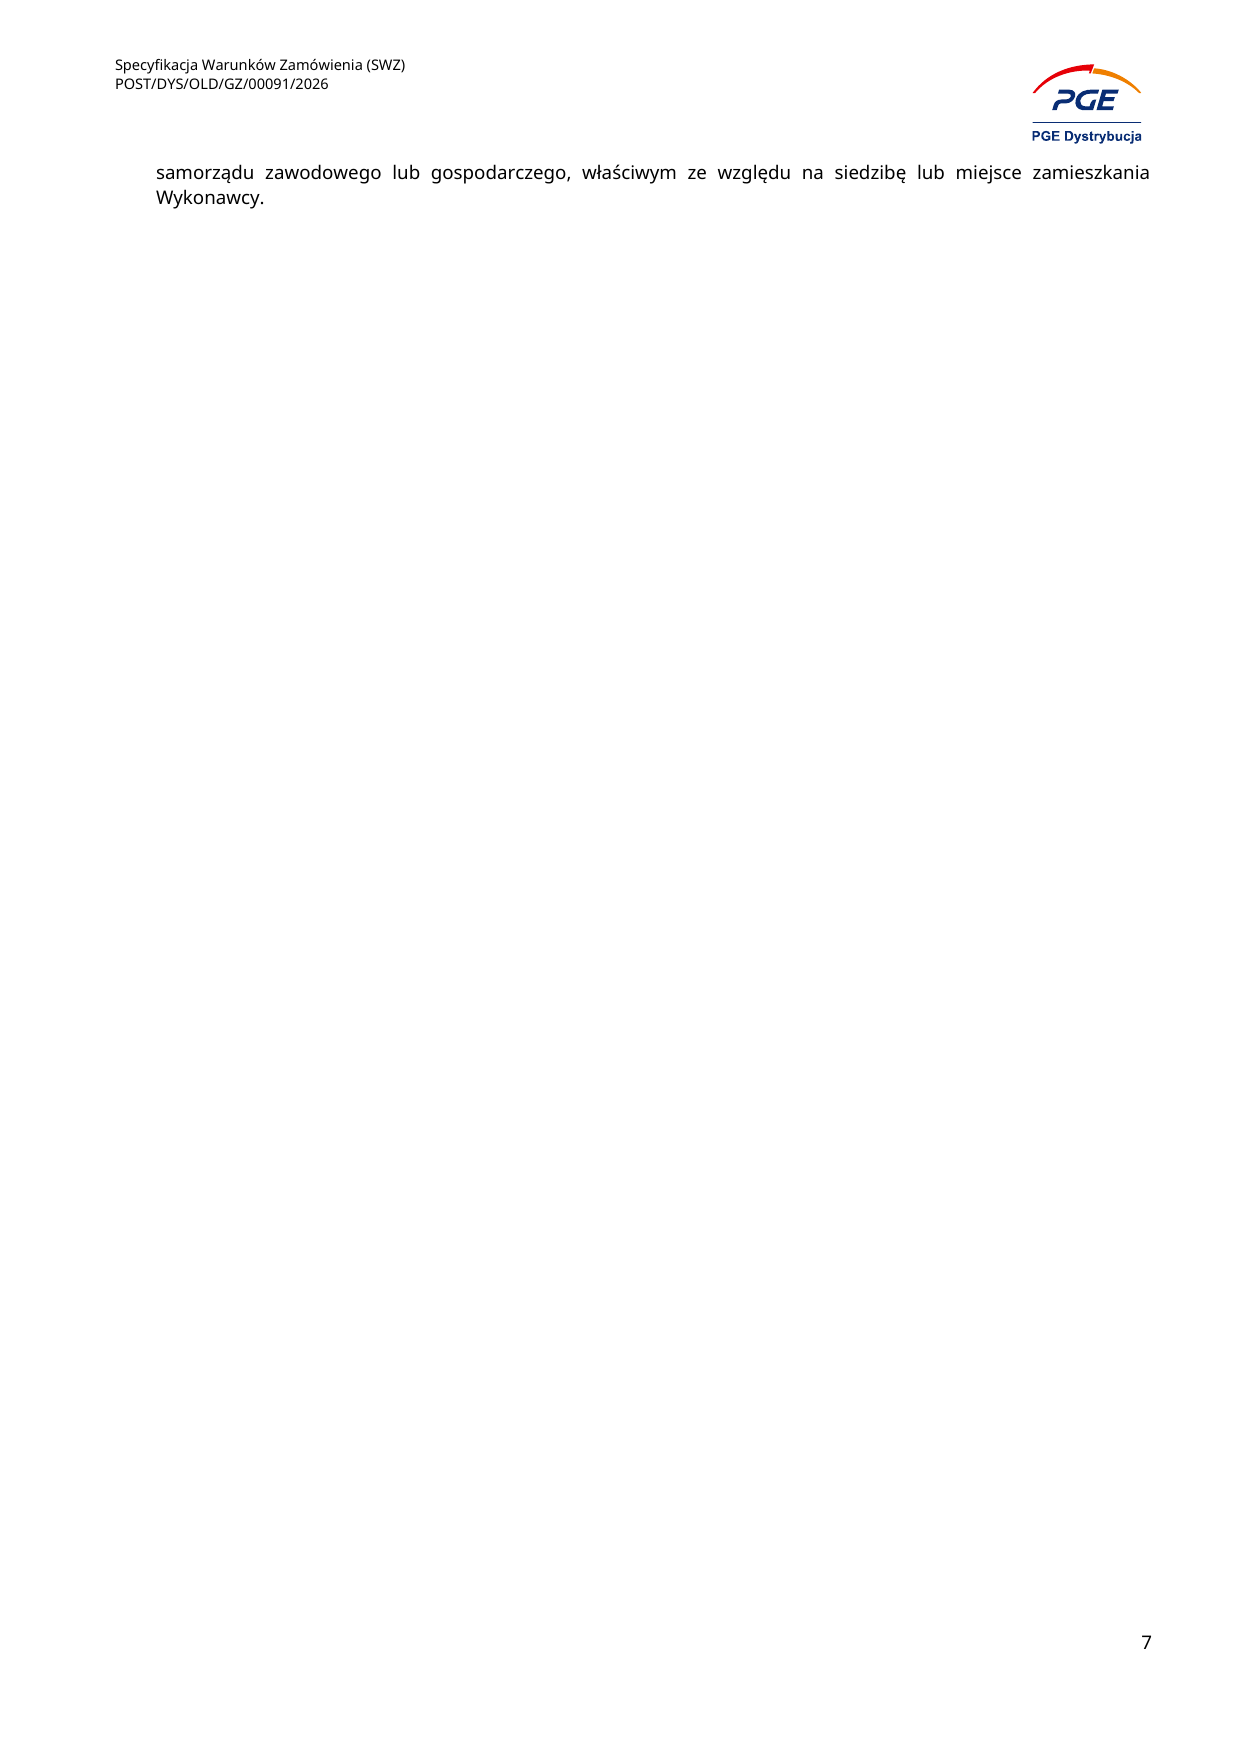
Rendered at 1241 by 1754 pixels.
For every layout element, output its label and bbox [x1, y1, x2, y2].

list [118, 159, 1152, 210]
